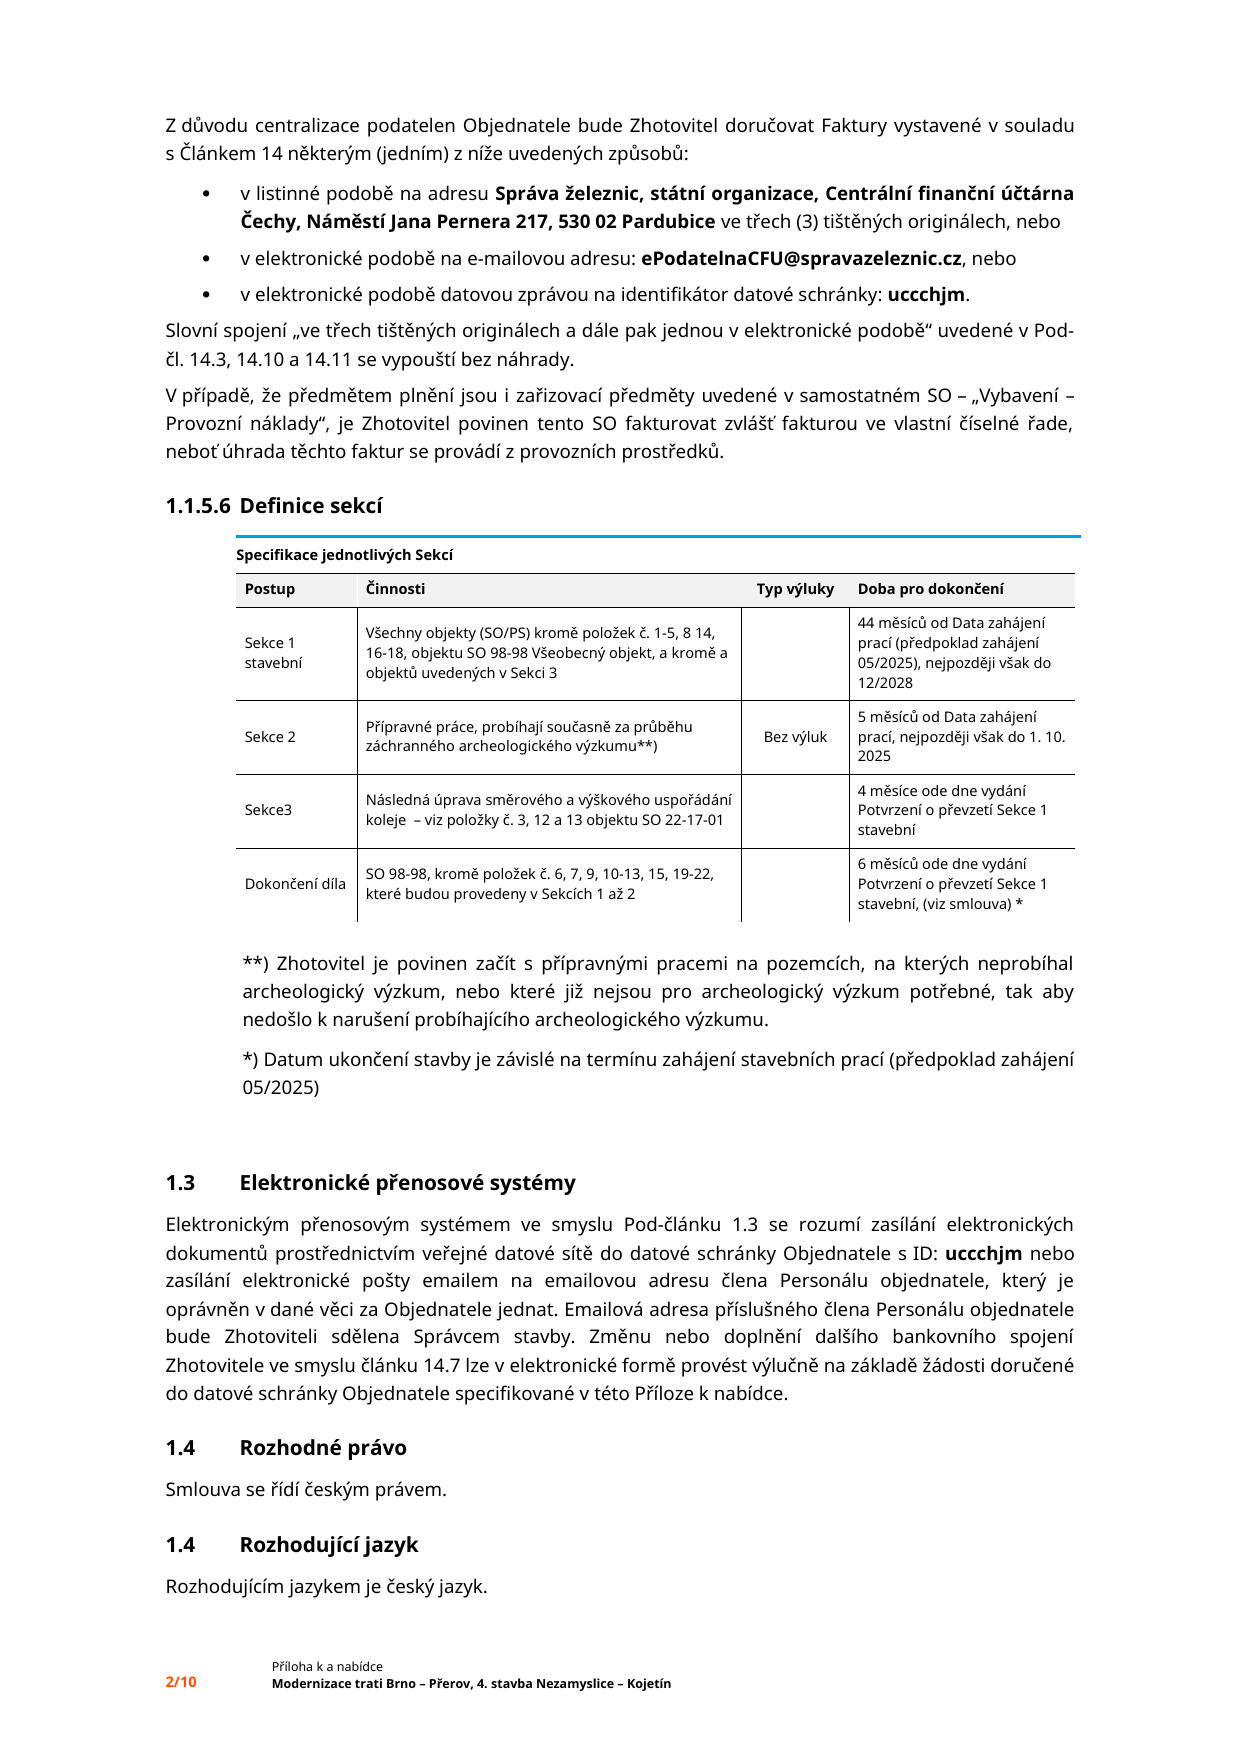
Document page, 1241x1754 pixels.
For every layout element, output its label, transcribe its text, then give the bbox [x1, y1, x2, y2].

table_cell 6 měsíců ode dne vydání Potvrzení o převzetí Sekce 1 stavební, (viz smlouva) * [850, 849, 1075, 922]
table_cell 5 měsíců od Data zahájení prací, nejpozději však do 1. 10. 2025 [850, 701, 1075, 774]
table_cell [742, 849, 849, 922]
text **) Zhotovitel je povinen začít s přípravnými pracemi na pozemcích, na kterých neprobíhal archeologický výzkum, nebo které již nejsou pro archeologický výzkum potřebné, tak aby nedošlo k narušení probíhajícího archeologického výzkumu. [242, 950, 1075, 1031]
table_cell Sekce 2 [236, 701, 357, 774]
text Smlouva se řídí českým právem. [165, 1477, 1075, 1502]
table_cell Všechny objekty (SO/PS) kromě položek č. 1-5, 8 14, 16-18, objektu SO 98-98 Všeobecný objekt, a kromě a objektů uvedených v Sekci 3 [358, 608, 741, 700]
text 1.3 Elektronické přenosové systémy [165, 1168, 1075, 1196]
table_cell 44 měsíců od Data zahájení prací (předpoklad zahájení 05/2025), nejpozději však do 12/2028 [850, 608, 1075, 700]
table_cell 4 měsíce ode dne vydání Potvrzení o převzetí Sekce 1 stavební [850, 775, 1075, 848]
text v listinné podobě na adresu Správa železnic, státní organizace, Centrální finanční účtárna Čechy, Náměstí Jana Pernera 217, 530 02 Pardubice ve třech (3) tištěných originálech, nebo [203, 181, 1075, 234]
text Rozhodujícím jazykem je český jazyk. [165, 1573, 1075, 1599]
table_cell Sekce 1 stavební [236, 608, 357, 700]
table_cell [742, 775, 849, 848]
table_header Činnosti [358, 574, 741, 607]
table_header Postup [236, 574, 357, 607]
list Slovní spojení „ve třech tištěných originálech a dále pak jednou v elektronické podobě“ uvedené v Pod-čl. 14.3, 14.10 a 14.11 se vypouští bez náhrady. [165, 318, 1075, 371]
text Specifikace jednotlivých Sekcí [236, 538, 1081, 564]
table_header Typ výluky [741, 574, 849, 607]
table_cell Sekce3 [236, 775, 357, 848]
text v elektronické podobě na e-mailovou adresu: ePodatelnaCFU@spravazeleznic.cz, nebo [203, 245, 1075, 271]
table_cell Dokončení díla [236, 849, 357, 922]
text Z důvodu centralizace podatelen Objednatele bude Zhotovitel doručovat Faktury vystavené v souladu s Článkem 14 některým (jedním) z níže uvedených způsobů: [165, 112, 1075, 166]
text 1.1.5.6 Definice sekcí [165, 491, 1075, 520]
text *) Datum ukončení stavby je závislé na termínu zahájení stavebních prací (předpoklad zahájení 05/2025) [242, 1046, 1075, 1100]
table_cell Následná úprava směrového a výškového uspořádání koleje – viz položky č. 3, 12 a 13 objektu SO 22-17-01 [358, 775, 741, 848]
text v elektronické podobě datovou zprávou na identifikátor datové schránky: uccchjm. [203, 281, 1075, 307]
table_header Doba pro dokončení [849, 574, 1075, 607]
text 1.4 Rozhodující jazyk [165, 1530, 1075, 1558]
table_cell [742, 608, 849, 700]
table_cell SO 98-98, kromě položek č. 6, 7, 9, 10-13, 15, 19-22, které budou provedeny v Sekcích 1 až 2 [358, 849, 741, 922]
table_cell Bez výluk [742, 701, 849, 774]
table_cell Přípravné práce, probíhají současně za průběhu záchranného archeologického výzkumu**) [358, 701, 741, 774]
text Elektronickým přenosovým systémem ve smyslu Pod-článku 1.3 se rozumí zasílání elektronických dokumentů prostřednictvím veřejné datové sítě do datové schránky Objednatele s ID: uccchjm nebo zasílání elektronické pošty emailem na emailovou adresu člena Personálu objednatele, který je oprávněn v dané věci za Objednatele jednat. Emailová adresa příslušného člena Personálu objednatele bude Zhotoviteli sdělena Správcem stavby. Změnu nebo doplnění dalšího bankovního spojení Zhotovitele ve smyslu článku 14.7 lze v elektronické formě provést výlučně na základě žádosti doručené do datové schránky Objednatele specifikované v této Příloze k nabídce. [165, 1212, 1075, 1405]
text 1.4 Rozhodné právo [165, 1433, 1075, 1461]
list V případě, že předmětem plnění jsou i zařizovací předměty uvedené v samostatném SO – „Vybavení – Provozní náklady“, je Zhotovitel povinen tento SO fakturovat zvlášť fakturou ve vlastní číselné řade, neboť úhrada těchto faktur se provádí z provozních prostředků. [165, 382, 1075, 464]
